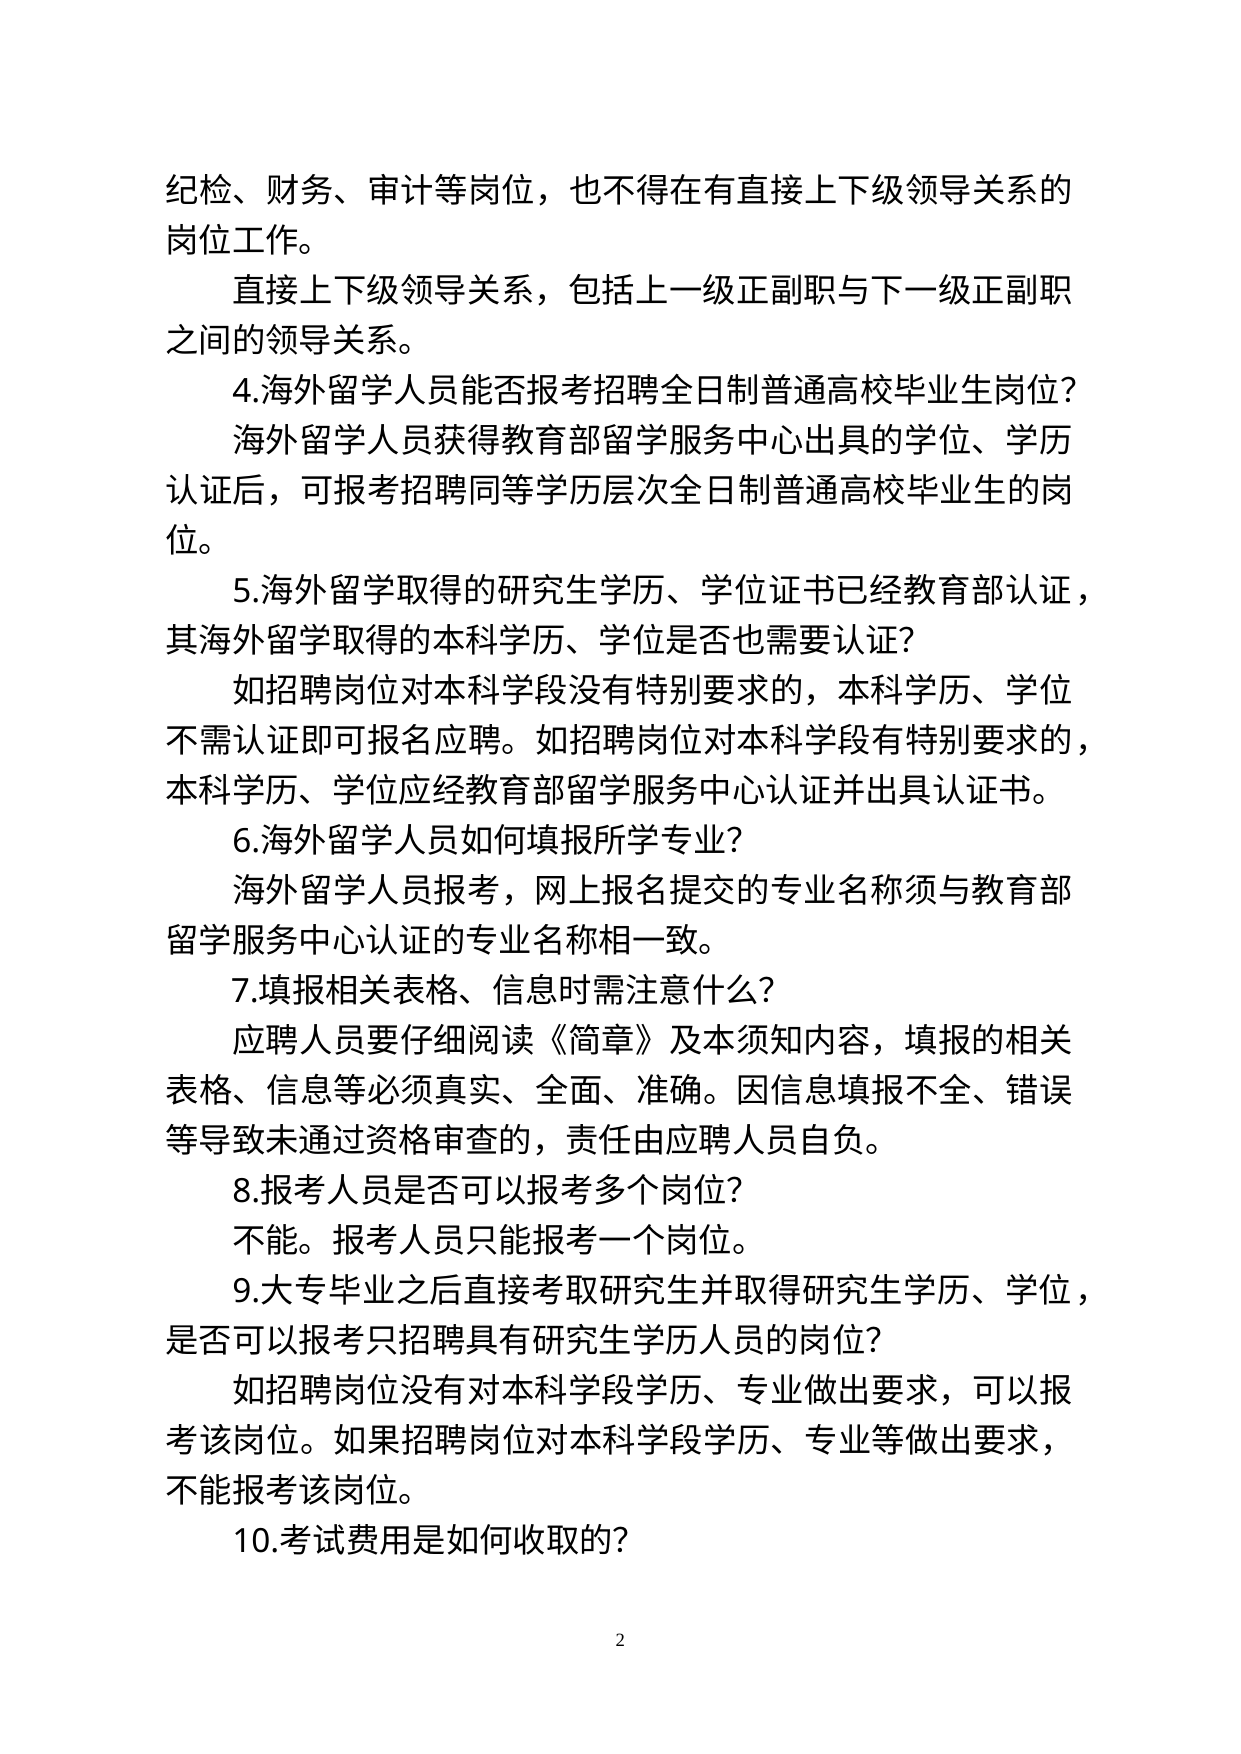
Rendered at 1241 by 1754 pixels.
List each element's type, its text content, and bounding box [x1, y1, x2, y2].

text 5.海外留学取得的研究生学历、学位证书已经教育部认证，其海外留学取得的本科学历、学位是否也需要认证？ [165, 562, 1075, 662]
text 如招聘岗位没有对本科学段学历、专业做出要求，可以报考该岗位。如果招聘岗位对本科学段学历、专业等做出要求，不能报考该岗位。 [165, 1362, 1075, 1512]
text 10.考试费用是如何收取的？ [165, 1512, 1075, 1562]
text 海外留学人员获得教育部留学服务中心出具的学位、学历认证后，可报考招聘同等学历层次全日制普通高校毕业生的岗位。 [165, 412, 1075, 562]
text 7.填报相关表格、信息时需注意什么？ [165, 962, 1075, 1012]
text 9.大专毕业之后直接考取研究生并取得研究生学历、学位，是否可以报考只招聘具有研究生学历人员的岗位？ [165, 1262, 1075, 1362]
text 6.海外留学人员如何填报所学专业？ [165, 812, 1075, 862]
text 4.海外留学人员能否报考招聘全日制普通高校毕业生岗位？ [165, 362, 1075, 412]
text 直接上下级领导关系，包括上一级正副职与下一级正副职之间的领导关系。 [165, 262, 1075, 362]
text 如招聘岗位对本科学段没有特别要求的，本科学历、学位不需认证即可报名应聘。如招聘岗位对本科学段有特别要求的，本科学历、学位应经教育部留学服务中心认证并出具认证书。 [165, 662, 1075, 812]
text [165, 162, 1075, 262]
text 应聘人员要仔细阅读《简章》及本须知内容，填报的相关表格、信息等必须真实、全面、准确。因信息填报不全、错误等导致未通过资格审查的，责任由应聘人员自负。 [165, 1012, 1075, 1162]
text 不能。报考人员只能报考一个岗位。 [165, 1212, 1075, 1262]
text 海外留学人员报考，网上报名提交的专业名称须与教育部留学服务中心认证的专业名称相一致。 [165, 862, 1075, 962]
text 8.报考人员是否可以报考多个岗位？ [165, 1162, 1075, 1212]
